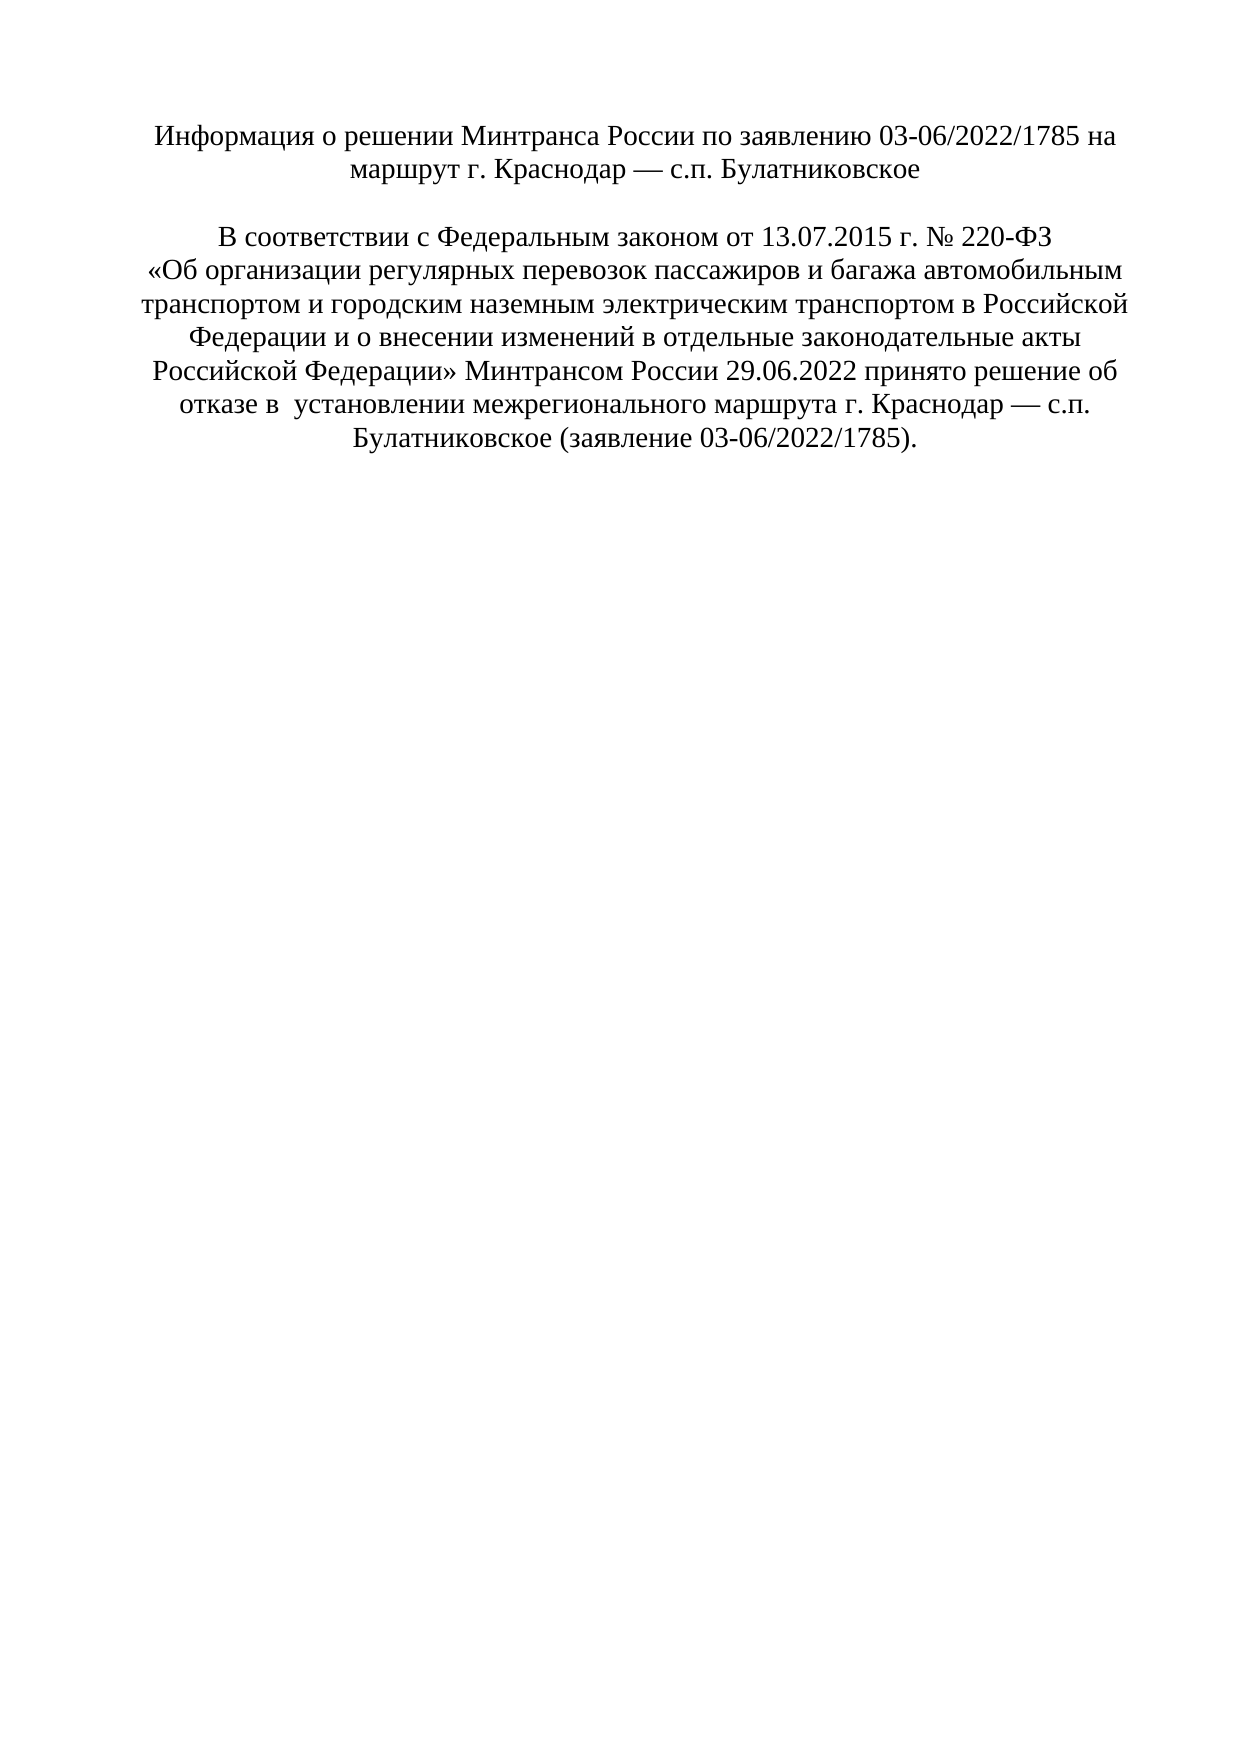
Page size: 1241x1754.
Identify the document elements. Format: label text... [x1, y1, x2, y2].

text Информация о решении Минтранса России по заявлению 03-06/2022/1785 на маршрут г. Краснодар — с.п. Булатниковское [118, 118, 1152, 185]
text В соответствии с Федеральным законом от 13.07.2015 г. № 220-ФЗ «Об организации регулярных перевозок пассажиров и багажа автомобильным транспортом и городским наземным электрическим транспортом в Российской Федерации и о внесении изменений в отдельные законодательные акты Российской Федерации» Минтрансом России 29.06.2022 принято решение об отказе в установлении межрегионального маршрута г. Краснодар — с.п. Булатниковское (заявление 03-06/2022/1785). [118, 219, 1152, 453]
